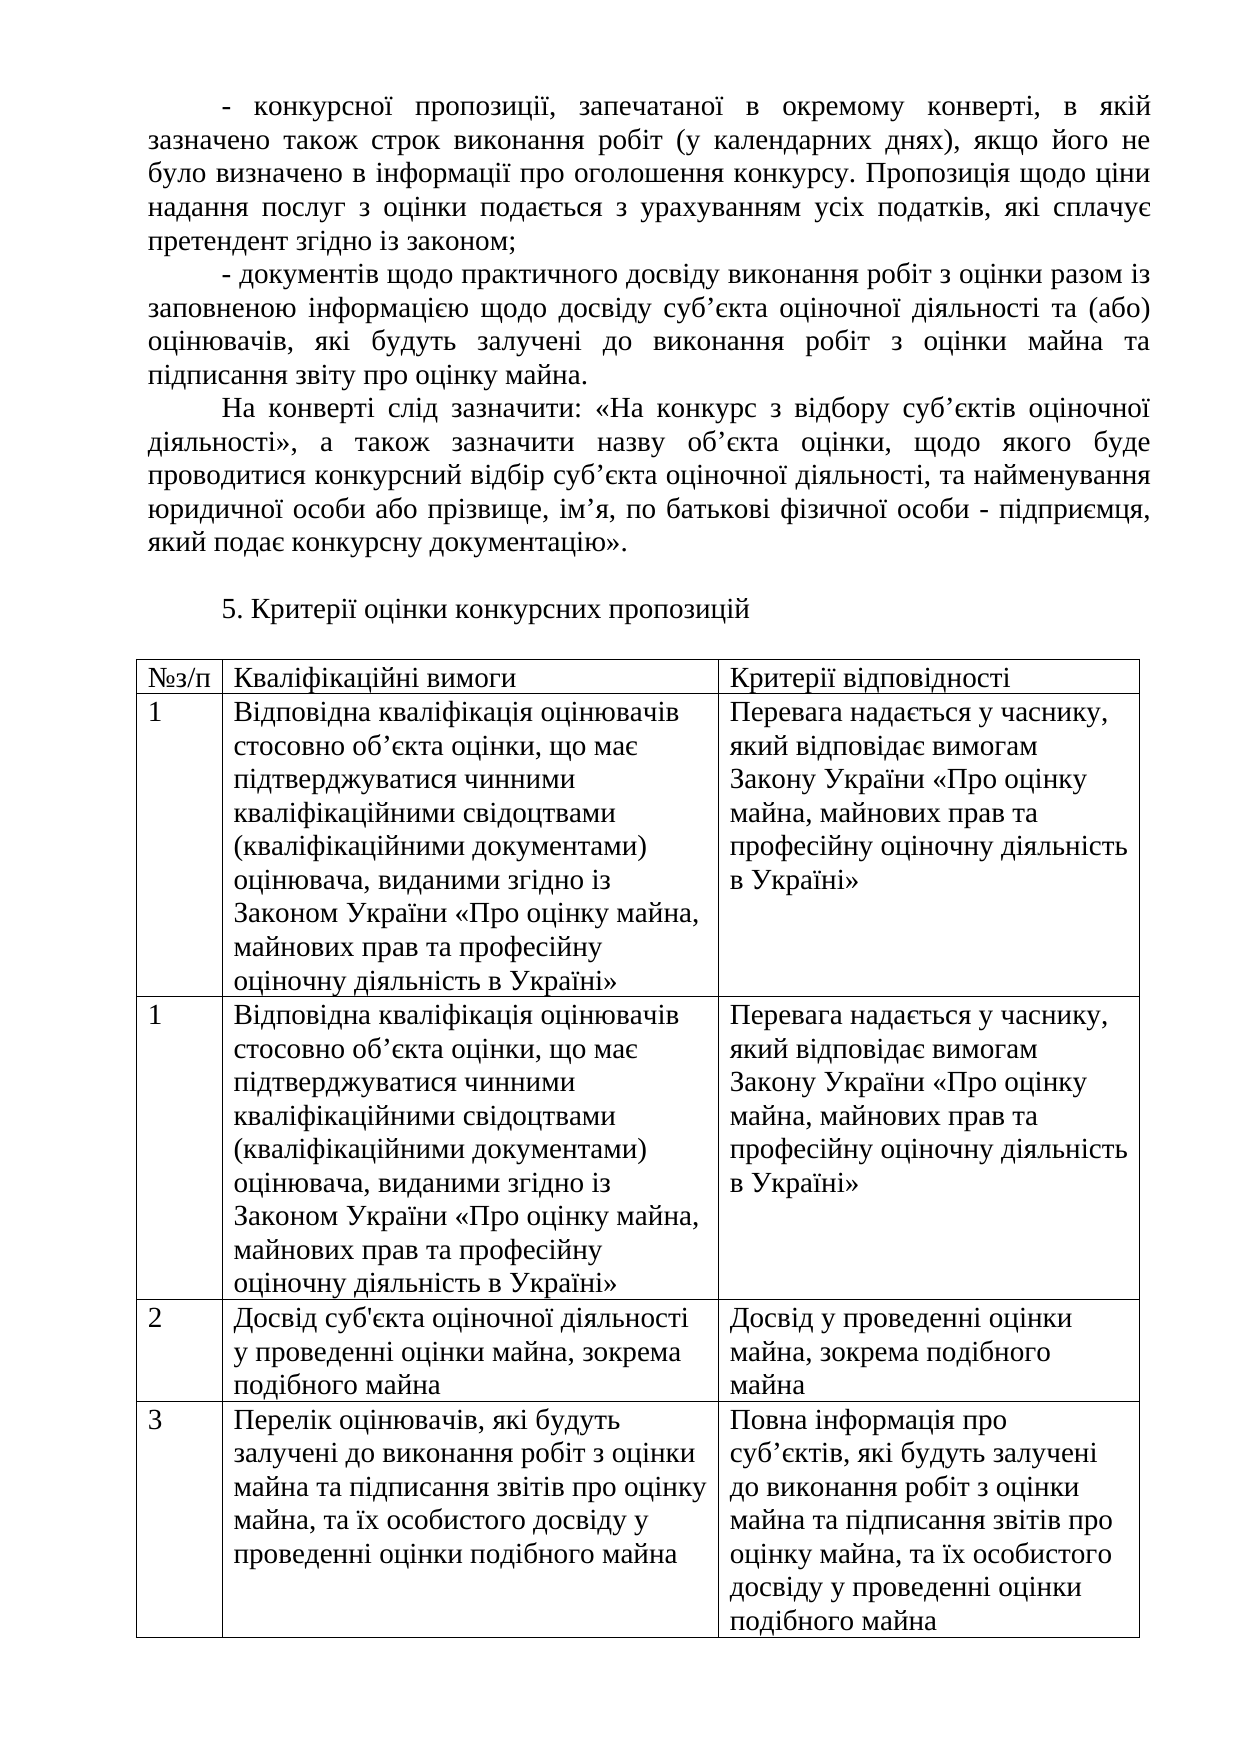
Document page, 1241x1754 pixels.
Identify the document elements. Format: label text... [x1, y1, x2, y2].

table_cell 1 [137, 694, 222, 996]
table_cell Досвід у проведенні оцінки майна, зокрема подібного майна [719, 1300, 1139, 1401]
table_cell Перелік оцінювачів, які будуть залучені до виконання робіт з оцінки майна та підписання звітів про оцінку майна, та їх особистого досвіду у проведенні оцінки подібного майна [223, 1402, 718, 1637]
table_cell Досвід суб'єкта оціночної діяльності у проведенні оцінки майна, зокрема подібного майна [223, 1300, 718, 1401]
table_cell 2 [137, 1300, 222, 1401]
table_cell Повна інформація про суб’єктів, які будуть залучені до виконання робіт з оцінки майна та підписання звітів про оцінку майна, та їх особистого досвіду у проведенні оцінки подібного майна [719, 1402, 1139, 1637]
table_cell Відповідна кваліфікація оцінювачів стосовно об’єкта оцінки, що має підтверджуватися чинними кваліфікаційними свідоцтвами (кваліфікаційними документами) оцінювача, виданими згідно із Законом України «Про оцінку майна, майнових прав та професійну оціночну діяльність в Україні» [223, 694, 718, 996]
table_cell Перевага надається у часнику, який відповідає вимогам Закону України «Про оцінку майна, майнових прав та професійну оціночну діяльність в Україні» [719, 694, 1139, 996]
table_cell 3 [137, 1402, 222, 1637]
table_cell 1 [137, 997, 222, 1299]
text - документів щодо практичного досвіду виконання робіт з оцінки разом із заповненою інформацією щодо досвіду суб’єкта оціночної діяльності та (або) оцінювачів, які будуть залучені до виконання робіт з оцінки майна та підписання звіту про оцінку майна. [148, 256, 1152, 390]
table_header Критерії відповідності [719, 660, 1139, 693]
table_cell Відповідна кваліфікація оцінювачів стосовно об’єкта оцінки, що має підтверджуватися чинними кваліфікаційними свідоцтвами (кваліфікаційними документами) оцінювача, виданими згідно із Законом України «Про оцінку майна, майнових прав та професійну оціночну діяльність в Україні» [223, 997, 718, 1299]
text 5. Критерії оцінки конкурсних пропозицій [148, 592, 1152, 625]
table_header №з/п [137, 660, 222, 693]
text - конкурсної пропозиції, запечатаної в окремому конверті, в якій зазначено також строк виконання робіт (у календарних днях), якщо його не було визначено в інформації про оголошення конкурсу. Пропозиція щодо ціни надання послуг з оцінки подається з урахуванням усіх податків, які сплачує претендент згідно із законом; [148, 88, 1152, 256]
table_cell Перевага надається у часнику, який відповідає вимогам Закону України «Про оцінку майна, майнових прав та професійну оціночну діяльність в Україні» [719, 997, 1139, 1299]
table_header Кваліфікаційні вимоги [223, 660, 718, 693]
text На конверті слід зазначити: «На конкурс з відбору суб’єктів оціночної діяльності», а також зазначити назву об’єкта оцінки, щодо якого буде проводитися конкурсний відбір суб’єкта оціночної діяльності, та найменування юридичної особи або прізвище, ім’я, по батькові фізичної особи - підприємця, який подає конкурсну документацію». [148, 390, 1152, 558]
